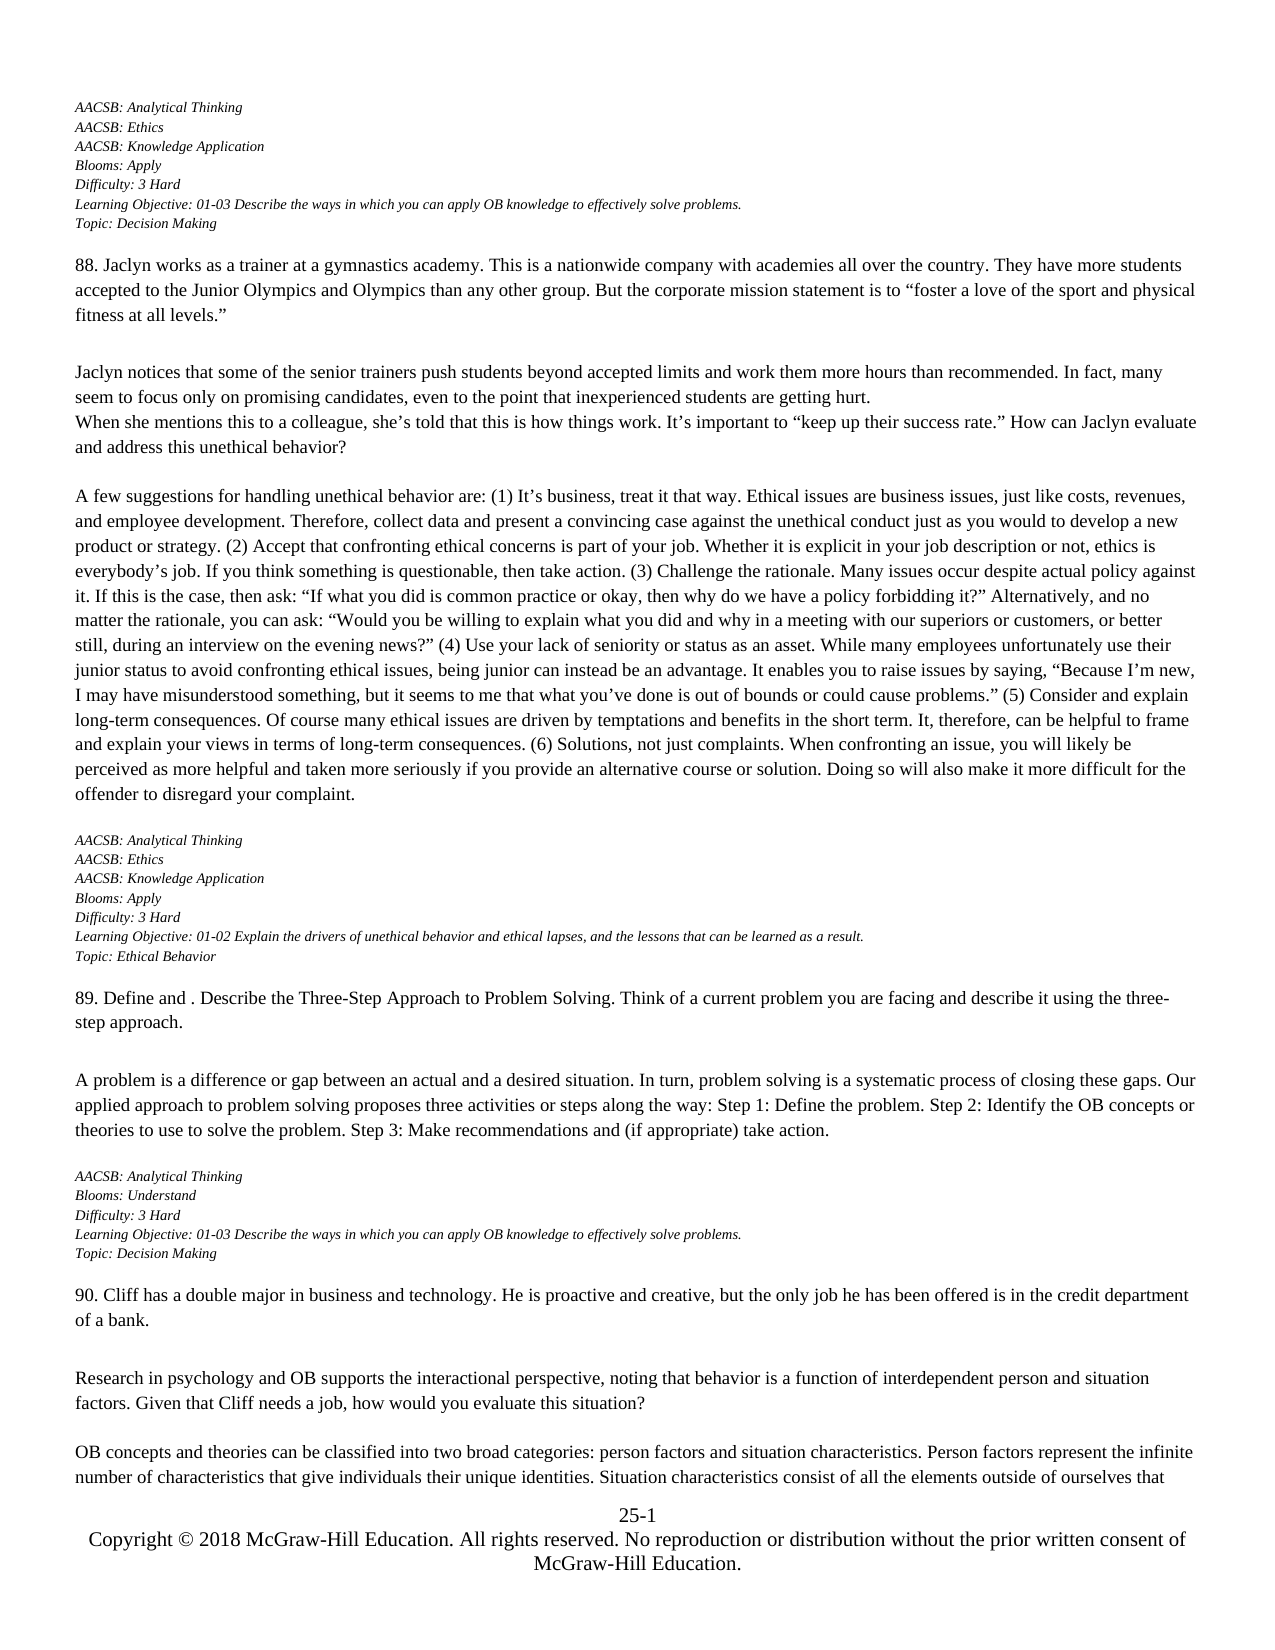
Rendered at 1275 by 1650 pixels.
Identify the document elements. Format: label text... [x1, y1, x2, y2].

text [75, 75, 1200, 357]
text Jaclyn notices that some of the senior trainers push students beyond accepted limits and work them more hours than recommended. In fact, many seem to focus only on promising candidates, even to the point that inexperienced students are getting hurt. When she mentions this to a colleague, she’s told that this is how things work. It’s important to “keep up their success rate.” How can Jaclyn evaluate and address this unethical behavior? A few suggestions for handling unethical behavior are: (1) It’s business, treat it that way. Ethical issues are business issues, just like costs, revenues, and employee development. Therefore, collect data and present a convincing case against the unethical conduct just as you would to develop a new product or strategy. (2) Accept that confronting ethical concerns is part of your job. Whether it is explicit in your job description or not, ethics is everybody’s job. If you think something is questionable, then take action. (3) Challenge the rationale. Many issues occur despite actual policy against it. If this is the case, then ask: “If what you did is common practice or okay, then why do we have a policy forbidding it?” Alternatively, and no matter the rationale, you can ask: “Would you be willing to explain what you did and why in a meeting with our superiors or customers, or better still, during an interview on the evening news?” (4) Use your lack of seniority or status as an asset. While many employees unfortunately use their junior status to avoid confronting ethical issues, being junior can instead be an advantage. It enables you to raise issues by saying, “Because I’m new, I may have misunderstood something, but it seems to me that what you’ve done is out of bounds or could cause problems.” (5) Consider and explain long-term consequences. Of course many ethical issues are driven by temptations and benefits in the short term. It, therefore, can be helpful to frame and explain your views in terms of long-term consequences. (6) Solutions, not just complaints. When confronting an issue, you will likely be perceived as more helpful and taken more seriously if you provide an alternative course or solution. Doing so will also make it more difficult for the offender to disregard your complaint. AACSB: Analytical Thinking AACSB: Ethics AACSB: Knowledge Application Blooms: Apply Difficulty: 3 Hard Learning Objective: 01-02 Explain the drivers of unethical behavior and ethical lapses, and the lessons that can be learned as a result. Topic: Ethical Behavior 89. Define and . Describe the Three-Step Approach to Problem Solving. Think of a current problem you are facing and describe it using the three-step approach. [75, 361, 1200, 1065]
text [75, 1367, 1200, 1488]
text A problem is a difference or gap between an actual and a desired situation. In turn, problem solving is a systematic process of closing these gaps. Our applied approach to problem solving proposes three activities or steps along the way: Step 1: Define the problem. Step 2: Identify the OB concepts or theories to use to solve the problem. Step 3: Make recommendations and (if appropriate) take action. AACSB: Analytical Thinking Blooms: Understand Difficulty: 3 Hard Learning Objective: 01-03 Describe the ways in which you can apply OB knowledge to effectively solve problems. Topic: Decision Making 90. Cliff has a double major in business and technology. He is proactive and creative, but the only job he has been offered is in the credit department of a bank. [75, 1069, 1200, 1363]
